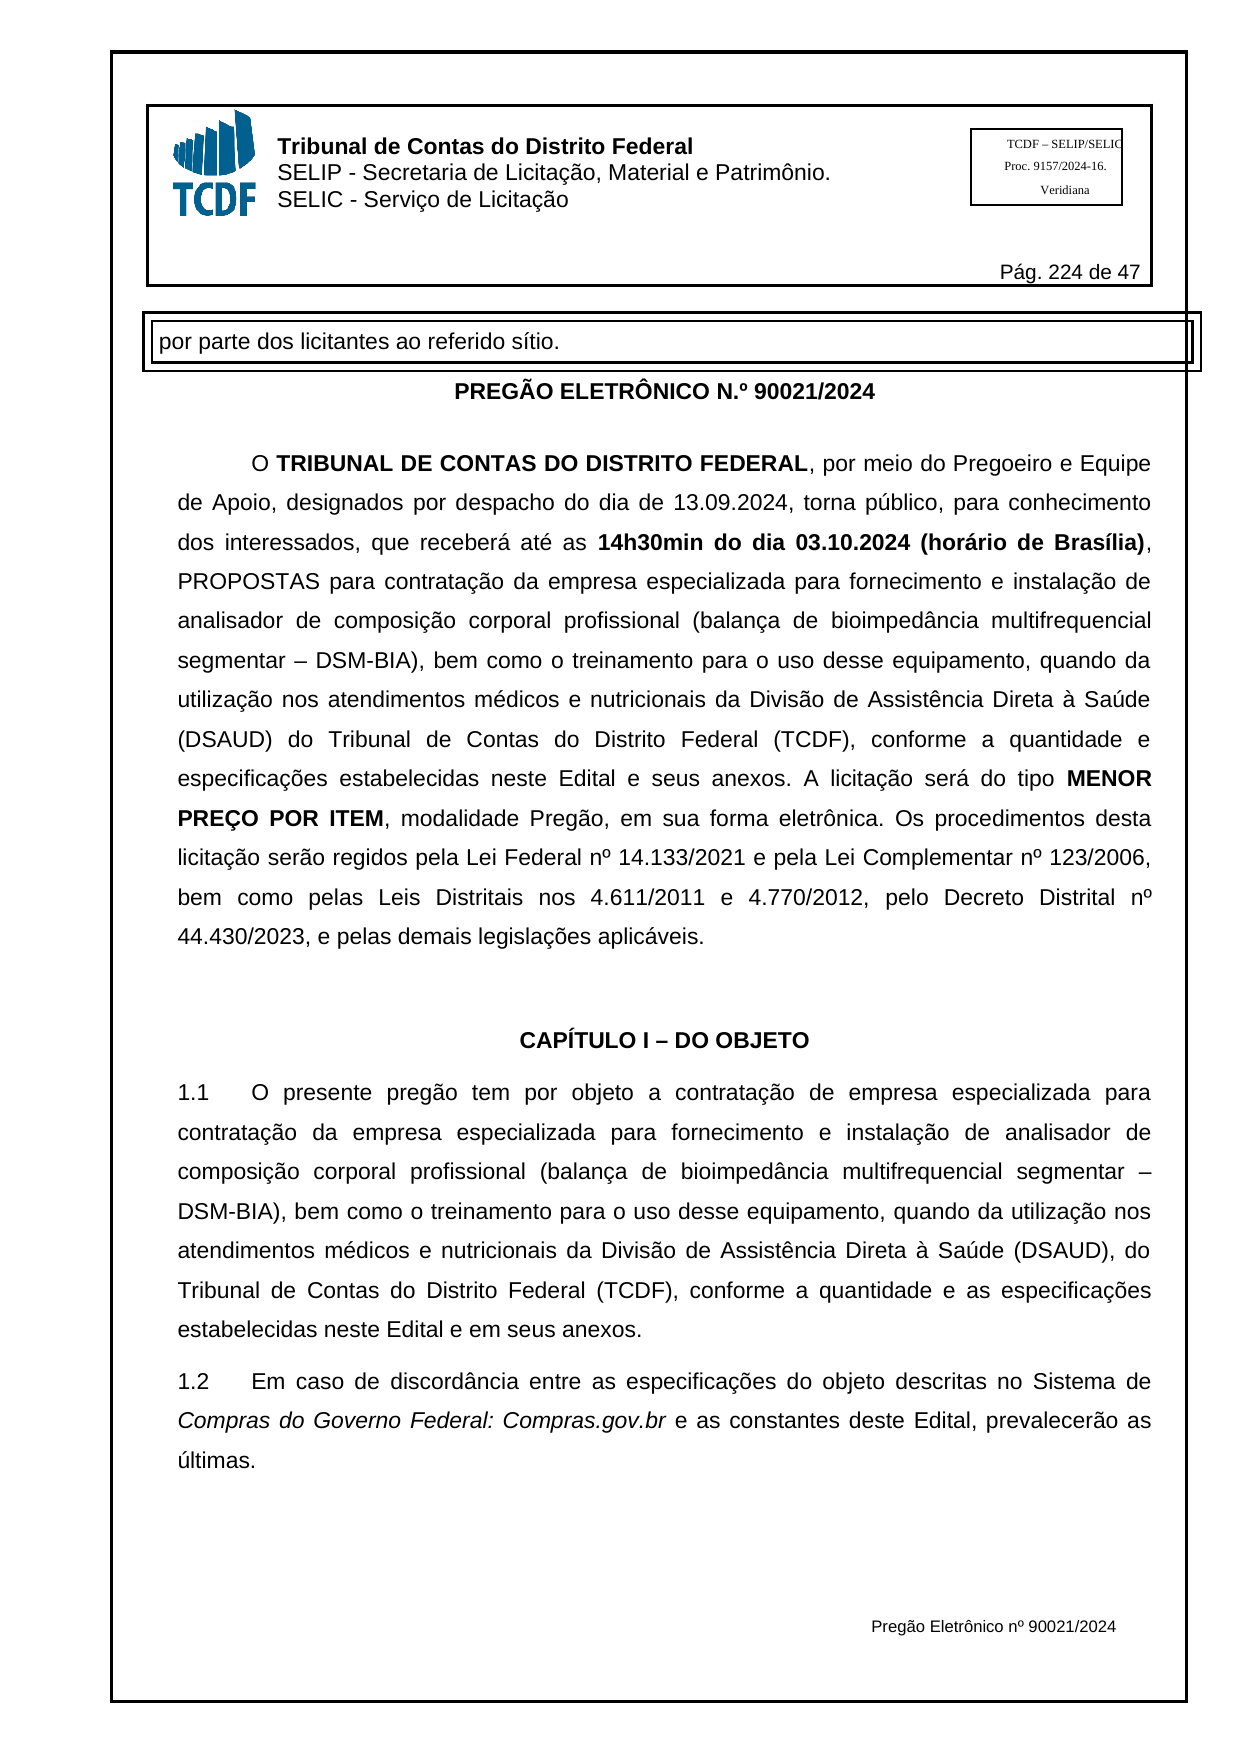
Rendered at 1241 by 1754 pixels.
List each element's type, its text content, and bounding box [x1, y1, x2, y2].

text 1.2 Em caso de discordância entre as especificações do objeto descritas no Sistema de Compras do Governo Federal: Compras.gov.br e as constantes deste Edital, prevalecerão as últimas. [177, 1368, 1152, 1473]
picture [158, 107, 270, 218]
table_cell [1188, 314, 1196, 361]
text CAPÍTULO I – DO OBJETO [177, 1027, 1152, 1053]
text 1.1 O presente pregão tem por objeto a contratação de empresa especializada para contratação da empresa especializada para fornecimento e instalação de analisador de composição corporal profissional (balança de bioimpedância multifrequencial segmentar – DSM-BIA), bem como o treinamento para o uso desse equipamento, quando da utilização nos atendimentos médicos e nutricionais da Divisão de Assistência Direta à Saúde (DSAUD), do Tribunal de Contas do Distrito Federal (TCDF), conforme a quantidade e as especificações estabelecidas neste Edital e em seus anexos. [177, 1079, 1152, 1342]
text O TRIBUNAL DE CONTAS DO DISTRITO FEDERAL, por meio do Pregoeiro e Equipe de Apoio, designados por despacho do dia de 13.09.2024, torna público, para conhecimento dos interessados, que receberá até as 14h30min do dia 03.10.2024 (horário de Brasília), PROPOSTAS para contratação da empresa especializada para fornecimento e instalação de analisador de composição corporal profissional (balança de bioimpedância multifrequencial segmentar – DSM-BIA), bem como o treinamento para o uso desse equipamento, quando da utilização nos atendimentos médicos e nutricionais da Divisão de Assistência Direta à Saúde (DSAUD) do Tribunal de Contas do Distrito Federal (TCDF), conforme a quantidade e especificações estabelecidas neste Edital e seus anexos. A licitação será do tipo MENOR PREÇO POR ITEM, modalidade Pregão, em sua forma eletrônica. Os procedimentos desta licitação serão regidos pela Lei Federal nº 14.133/2021 e pela Lei Complementar nº 123/2006, bem como pelas Leis Distritais nos 4.611/2011 e 4.770/2012, pelo Decreto Distrital nº 44.430/2023, e pelas demais legislações aplicáveis. [177, 449, 1152, 949]
text PREGÃO ELETRÔNICO N.º 90021/2024 [177, 378, 1152, 404]
